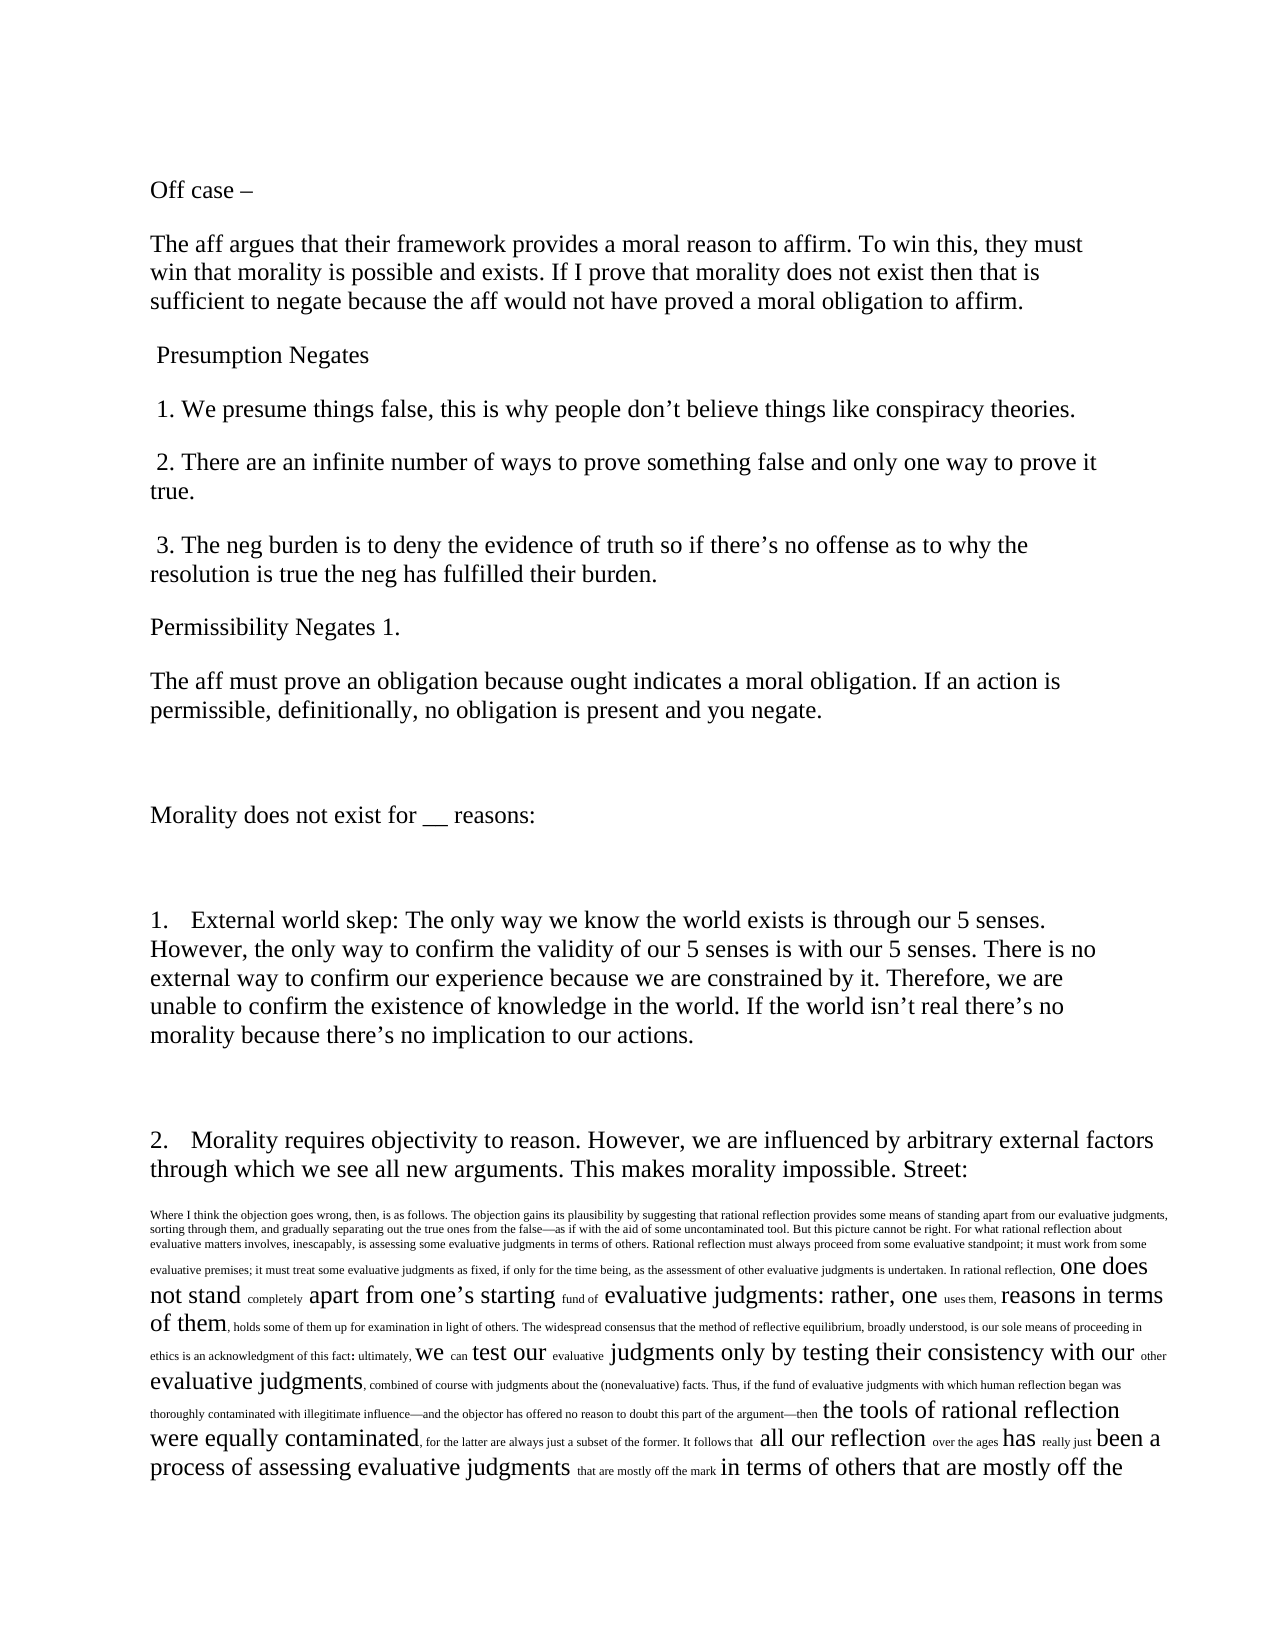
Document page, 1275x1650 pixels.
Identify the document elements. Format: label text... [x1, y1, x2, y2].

text The aff must prove an obligation because ought indicates a moral obligation. If an action is permissible, definitionally, no obligation is present and you negate. [150, 666, 1125, 724]
text 2. There are an infinite number of ways to prove something false and only one way to prove it true. [150, 447, 1125, 505]
text Morality does not exist for __ reasons: [150, 800, 1125, 829]
text Permissibility Negates 1. [150, 612, 1125, 641]
text The aff argues that their framework provides a moral reason to affirm. To win this, they must win that morality is possible and exists. If I prove that morality does not exist then that is sufficient to negate because the aff would not have proved a moral obligation to affirm. [150, 229, 1125, 315]
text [150, 1208, 1171, 1481]
text Presumption Negates [150, 340, 1125, 369]
text 2. Morality requires objectivity to reason. However, we are influenced by arbitrary external factors through which we see all new arguments. This makes morality impossible. Street: [150, 1125, 1171, 1183]
text 3. The neg burden is to deny the evidence of truth so if there’s no offense as to why the resolution is true the neg has fulfilled their burden. [150, 530, 1125, 587]
text Off case – [150, 175, 1125, 204]
text 1. External world skep: The only way we know the world exists is through our 5 senses. However, the only way to confirm the validity of our 5 senses is with our 5 senses. There is no external way to confirm our experience because we are constrained by it. Therefore, we are unable to confirm the existence of knowledge in the world. If the world isn’t real there’s no morality because there’s no implication to our actions. [150, 905, 1125, 1049]
text 1. We presume things false, this is why people don’t believe things like conspiracy theories. [150, 394, 1125, 422]
